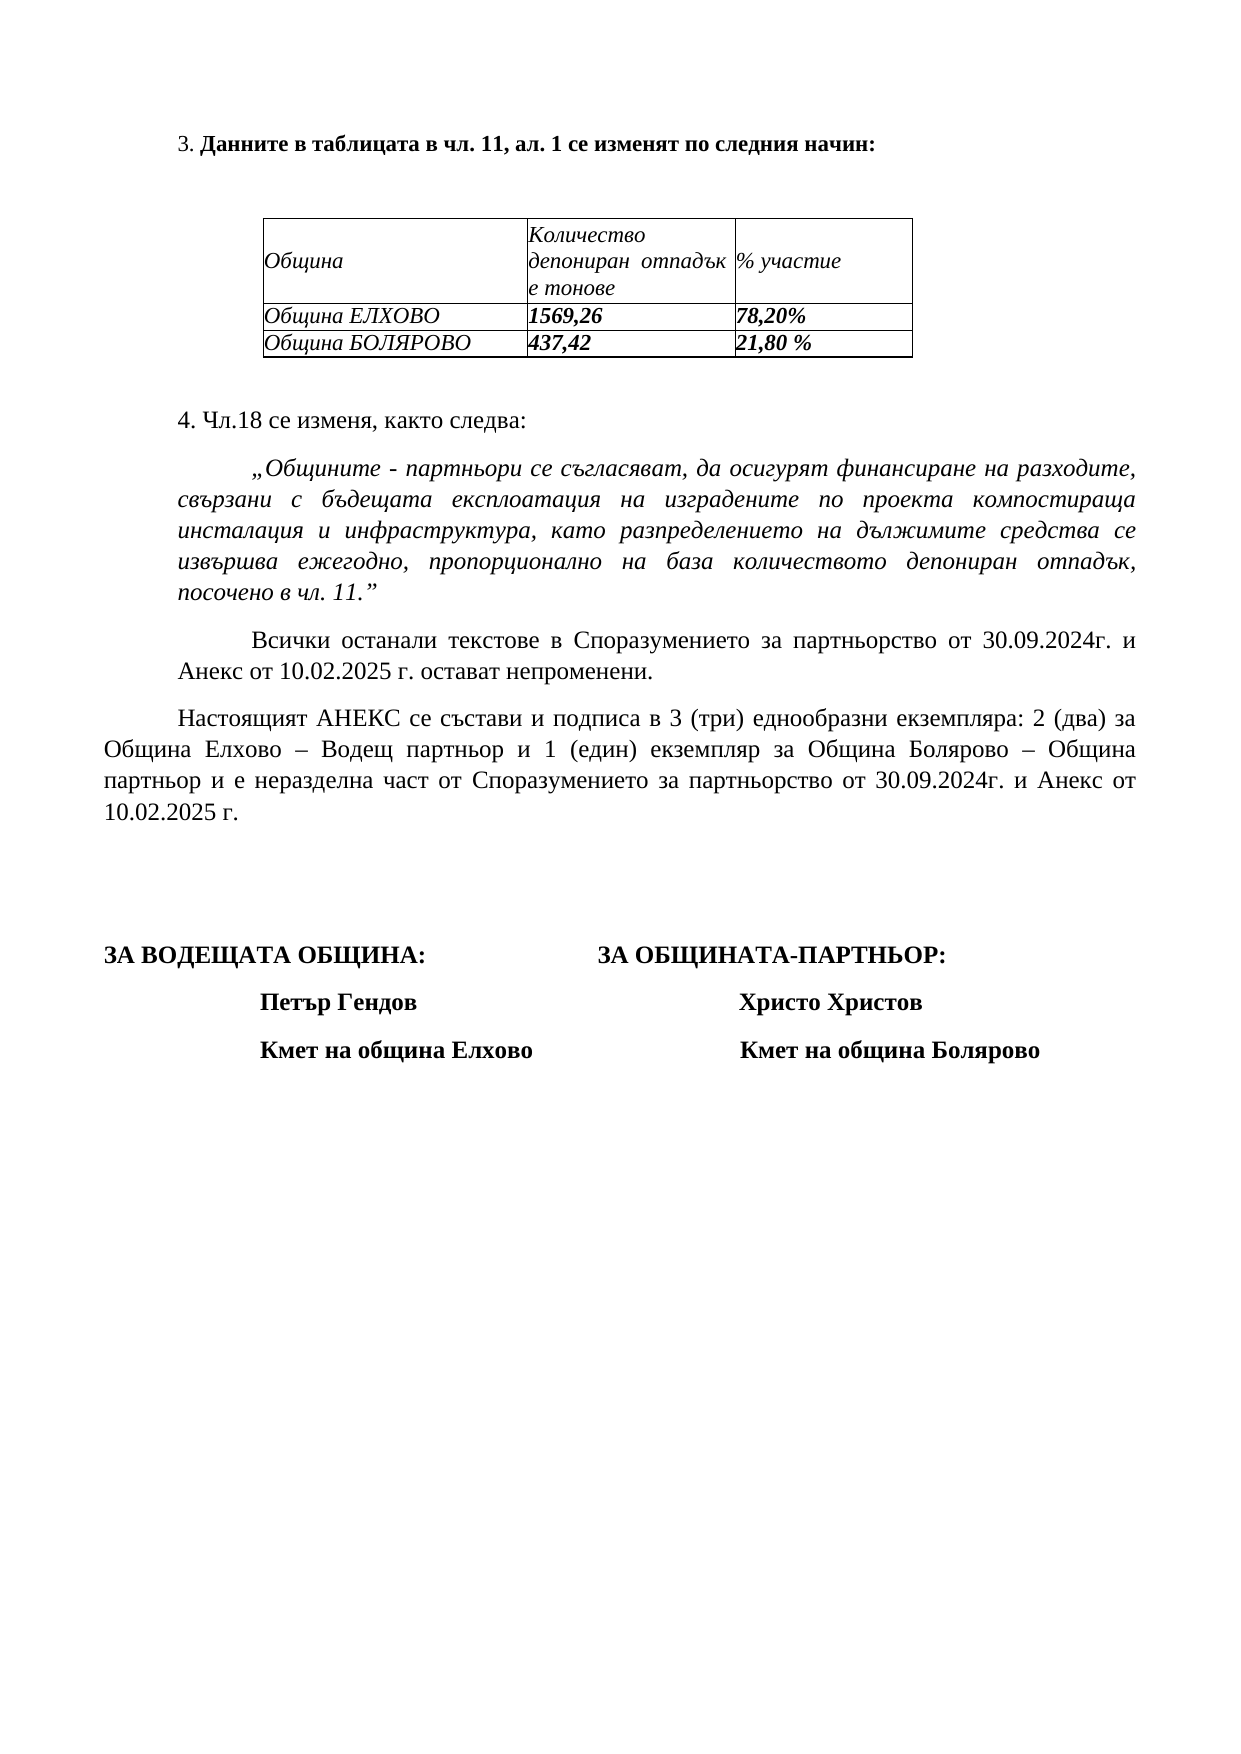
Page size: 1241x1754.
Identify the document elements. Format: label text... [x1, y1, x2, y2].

table_header % участие [736, 219, 912, 303]
table_cell Община БОЛЯРОВО [264, 331, 527, 356]
table_cell Община ЕЛХОВО [264, 304, 527, 329]
table_cell 1569,26 [528, 304, 735, 329]
text Настоящият АНЕКС се състави и подписа в 3 (три) еднообразни екземпляра: 2 (два) за Община Елхово – Водещ партньор и 1 (един) екземпляр за Община Болярово – Община партньор и е неразделна част от Споразумението за партньорство от 30.09.2024г. и Анекс от 10.02.2025 г. [103, 703, 1137, 825]
text ЗА ВОДЕЩАТА ОБЩИНА: ЗА ОБЩИНАТА-ПАРТНЬОР: [103, 940, 1137, 968]
table_header Количество депониран отпадък е тонове [528, 219, 735, 303]
text Петър Гендов Христо Христов [103, 987, 1137, 1016]
table_header Община [264, 219, 527, 303]
text „Общините - партньори се съгласяват, да осигурят финансиране на разходите, свързани с бъдещата експлоатация на изградените по проекта компостираща инсталация и инфраструктура, като разпределението на дължимите средства се извършва ежегодно, пропорционално на база количеството депониран отпадък, посочено в чл. 11.” [177, 453, 1137, 606]
list Чл.18 се изменя, както следва: [177, 405, 1137, 434]
text 3. Данните в таблицата в чл. 11, ал. 1 се изменят по следния начин: [103, 131, 1137, 157]
table_cell 78,20% [736, 304, 912, 329]
text Всички останали текстове в Споразумението за партньорство от 30.09.2024г. и Анекс от 10.02.2025 г. остават непроменени. [177, 625, 1137, 684]
table_cell 437,42 [528, 331, 735, 356]
text Кмет на община Елхово Кмет на община Болярово [103, 1035, 1137, 1064]
table_cell 21,80 % [736, 331, 912, 356]
